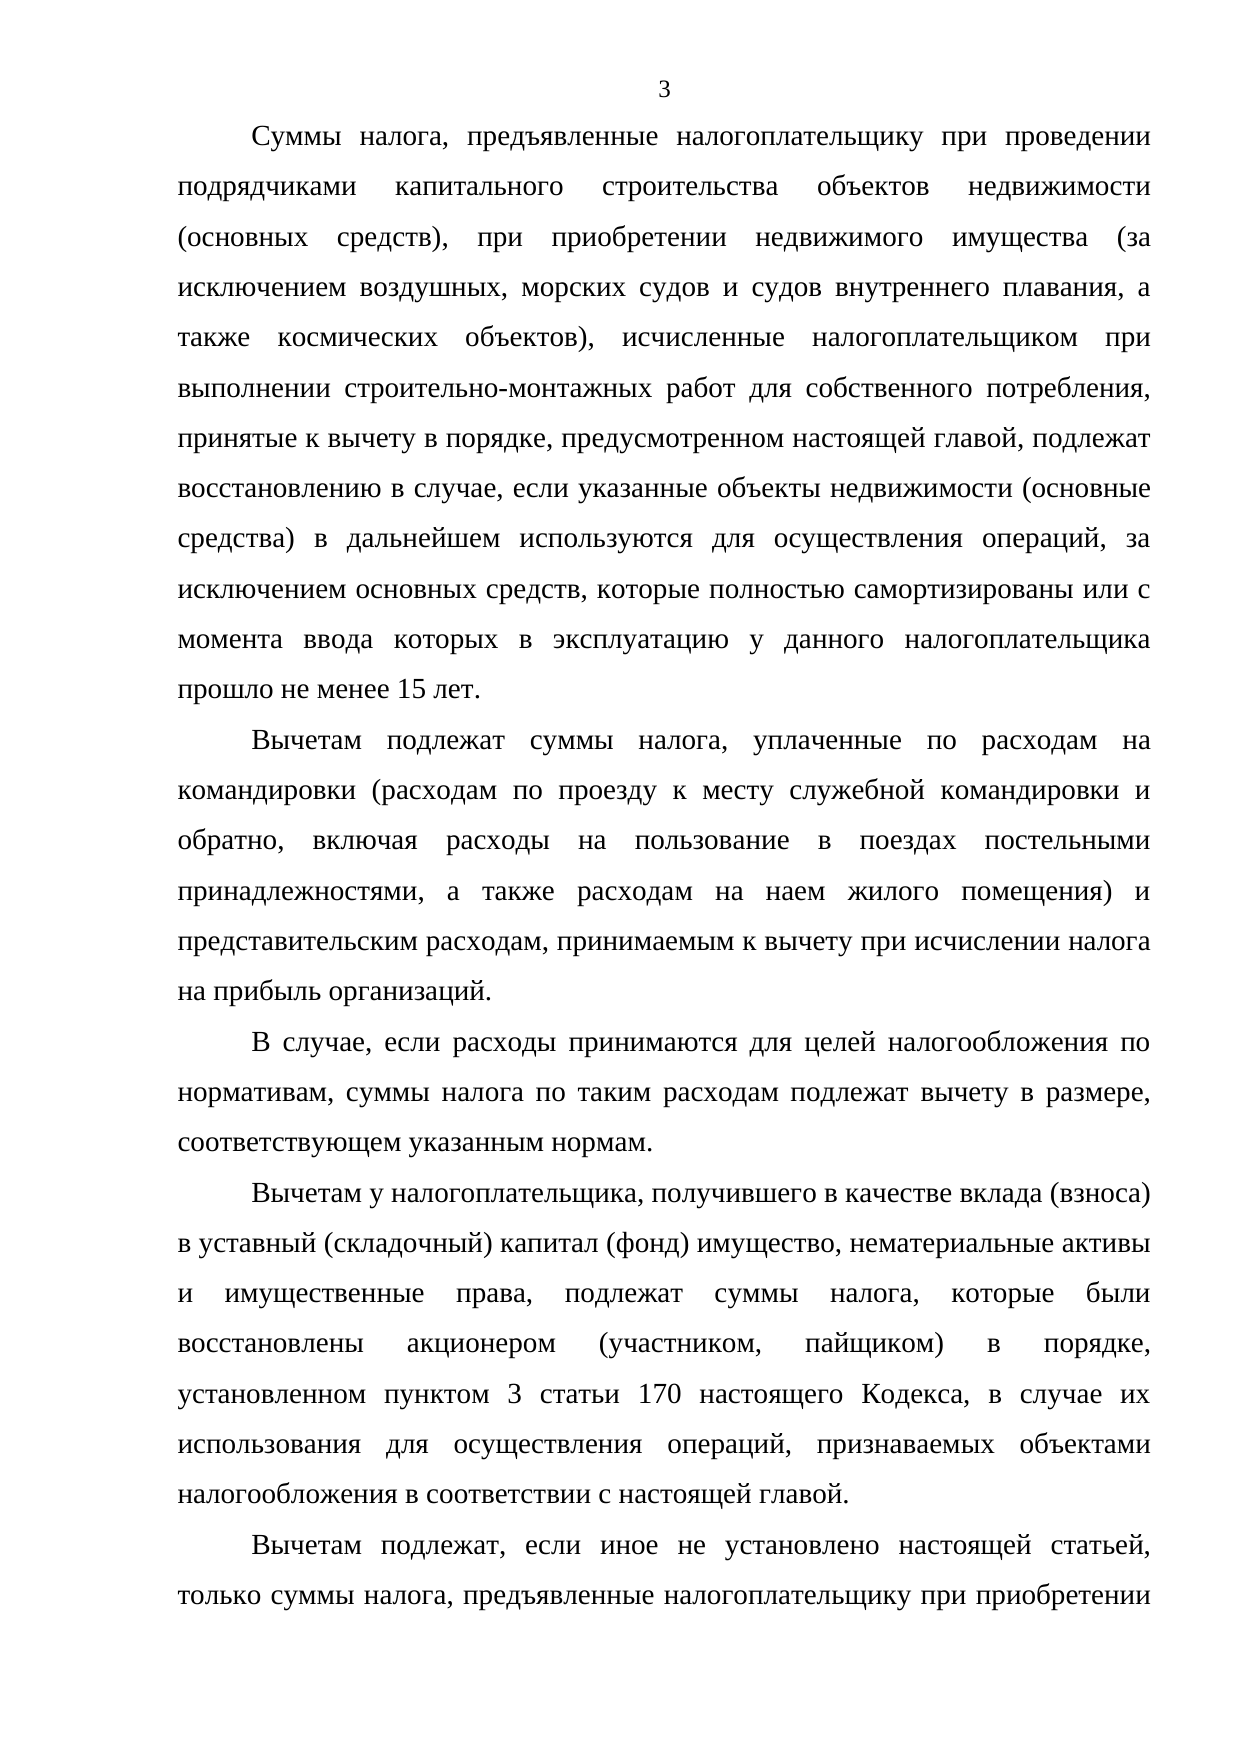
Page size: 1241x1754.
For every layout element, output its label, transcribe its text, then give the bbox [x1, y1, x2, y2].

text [177, 1527, 1152, 1611]
text Вычетам у налогоплательщика, получившего в качестве вклада (взноса) в уставный (складочный) капитал (фонд) имущество, нематериальные активы и имущественные права, подлежат суммы налога, которые были восстановлены акционером (участником, пайщиком) в порядке, установленном пунктом 3 статьи 170 настоящего Кодекса, в случае их использования для осуществления операций, признаваемых объектами налогообложения в соответствии с настоящей главой. [177, 1175, 1152, 1510]
text Вычетам подлежат суммы налога, уплаченные по расходам на командировки (расходам по проезду к месту служебной командировки и обратно, включая расходы на пользование в поездах постельными принадлежностями, а также расходам на наем жилого помещения) и представительским расходам, принимаемым к вычету при исчислении налога на прибыль организаций. [177, 722, 1152, 1007]
text Суммы налога, предъявленные налогоплательщику при проведении подрядчиками капитального строительства объектов недвижимости (основных средств), при приобретении недвижимого имущества (за исключением воздушных, морских судов и судов внутреннего плавания, а также космических объектов), исчисленные налогоплательщиком при выполнении строительно-монтажных работ для собственного потребления, принятые к вычету в порядке, предусмотренном настоящей главой, подлежат восстановлению в случае, если указанные объекты недвижимости (основные средства) в дальнейшем используются для осуществления операций, за исключением основных средств, которые полностью самортизированы или с момента ввода которых в эксплуатацию у данного налогоплательщика прошло не менее 15 лет. [177, 118, 1152, 705]
text В случае, если расходы принимаются для целей налогообложения по нормативам, суммы налога по таким расходам подлежат вычету в размере, соответствующем указанным нормам. [177, 1024, 1152, 1158]
